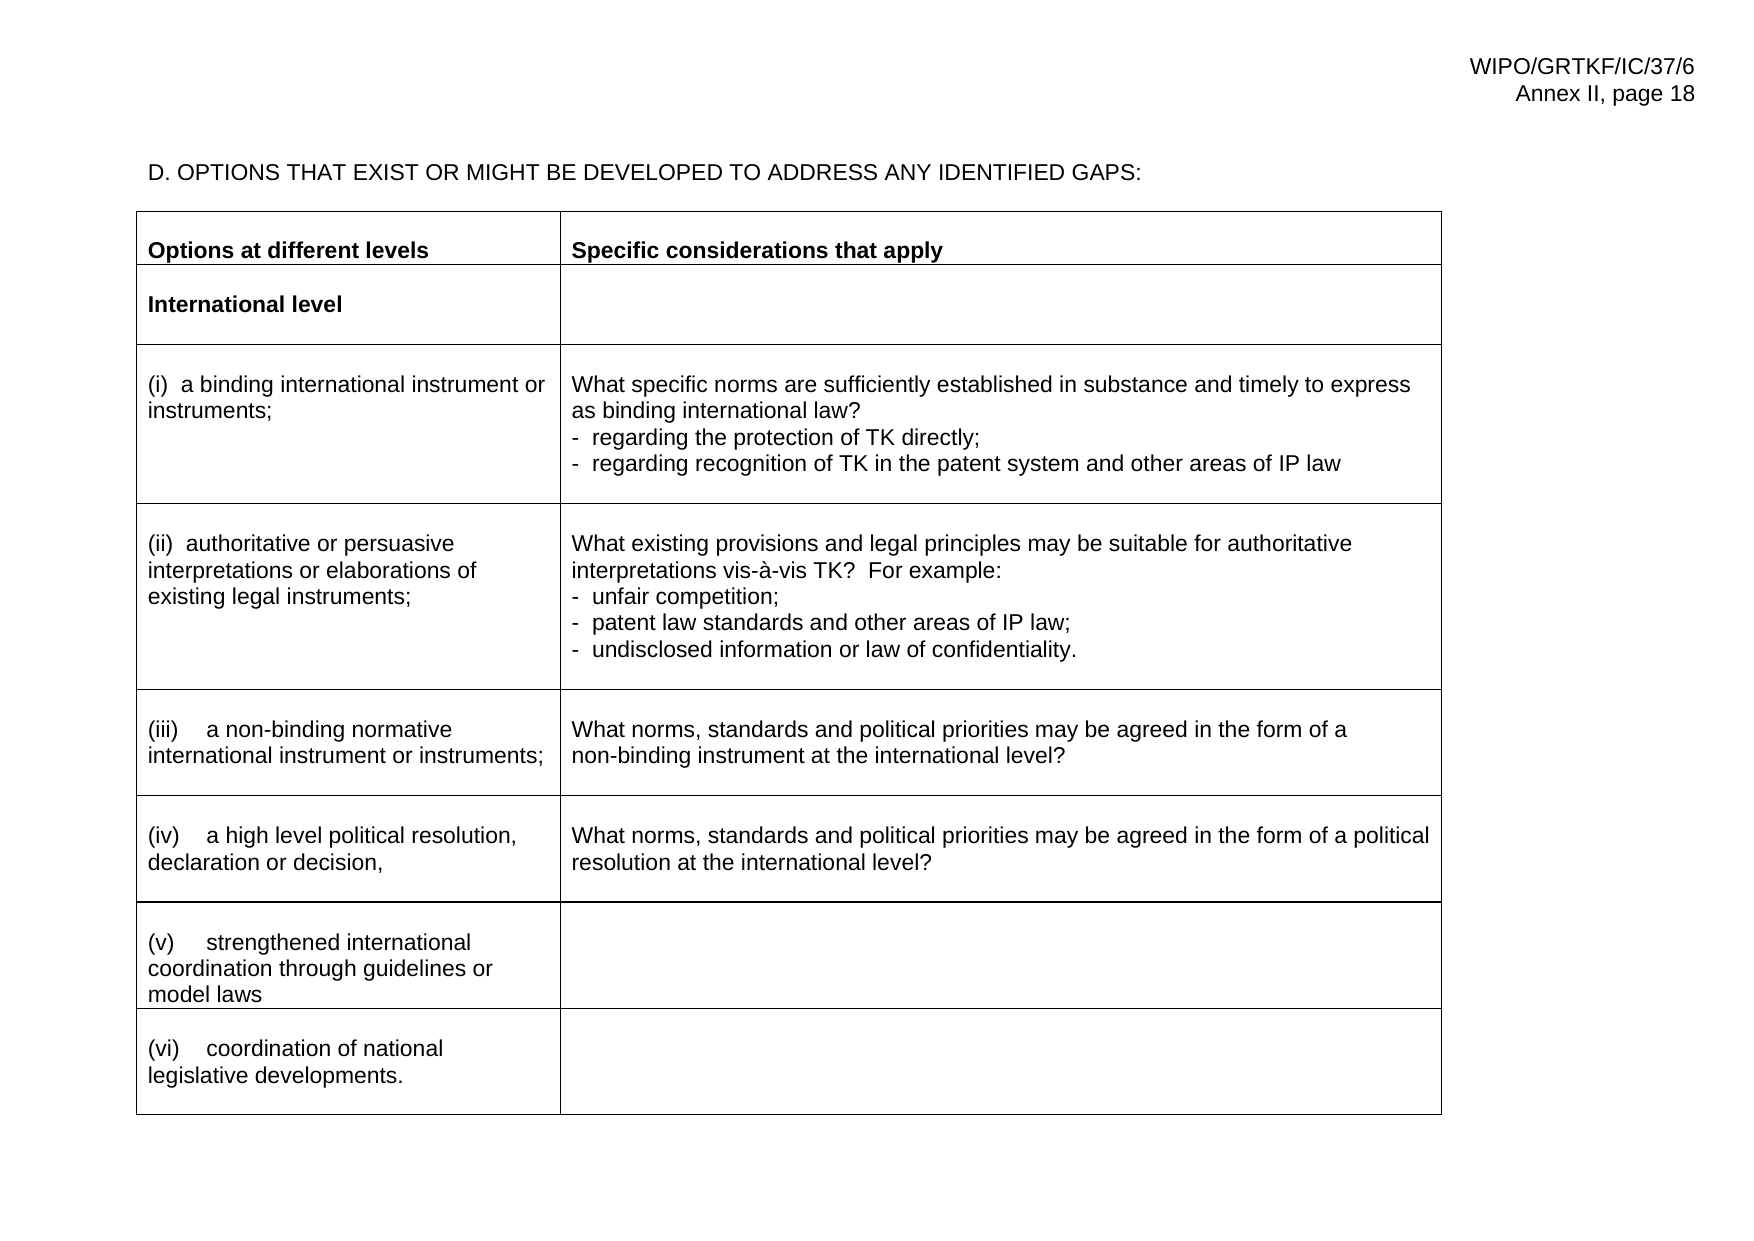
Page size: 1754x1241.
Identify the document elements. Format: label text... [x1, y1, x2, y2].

table_cell (v) strengthened international coordination through guidelines or model laws [137, 903, 560, 1008]
table_cell What specific norms are sufficiently established in substance and timely to express as binding international law? - regarding the protection of TK directly; - regarding recognition of TK in the patent system and other areas of IP law [561, 345, 1441, 503]
table_cell (i) a binding international instrument or instruments; [137, 345, 560, 503]
table_cell [561, 265, 1441, 344]
text D. OPTIONS THAT EXIST OR MIGHT BE DEVELOPED TO ADDRESS ANY IDENTIFIED GAPS: [148, 158, 1695, 185]
table_cell (iii) a non-binding normative international instrument or instruments; [137, 690, 560, 795]
table_cell [561, 1009, 1441, 1114]
table_header Specific considerations that apply [561, 212, 1441, 264]
table_header Options at different levels [137, 212, 560, 264]
table_cell What norms, standards and political priorities may be agreed in the form of a political resolution at the international level? [561, 796, 1441, 901]
table_cell What existing provisions and legal principles may be suitable for authoritative interpretations vis-à-vis TK? For example: - unfair competition; - patent law standards and other areas of IP law; - undisclosed information or law of confidentiality. [561, 504, 1441, 688]
table_cell (vi) coordination of national legislative developments. [137, 1009, 560, 1114]
table_cell (iv) a high level political resolution, declaration or decision, [137, 796, 560, 901]
table_cell What norms, standards and political priorities may be agreed in the form of a non-binding instrument at the international level? [561, 690, 1441, 795]
table_cell [561, 903, 1441, 1008]
table_cell (ii) authoritative or persuasive interpretations or elaborations of existing legal instruments; [137, 504, 560, 688]
table_cell International level [137, 265, 560, 344]
